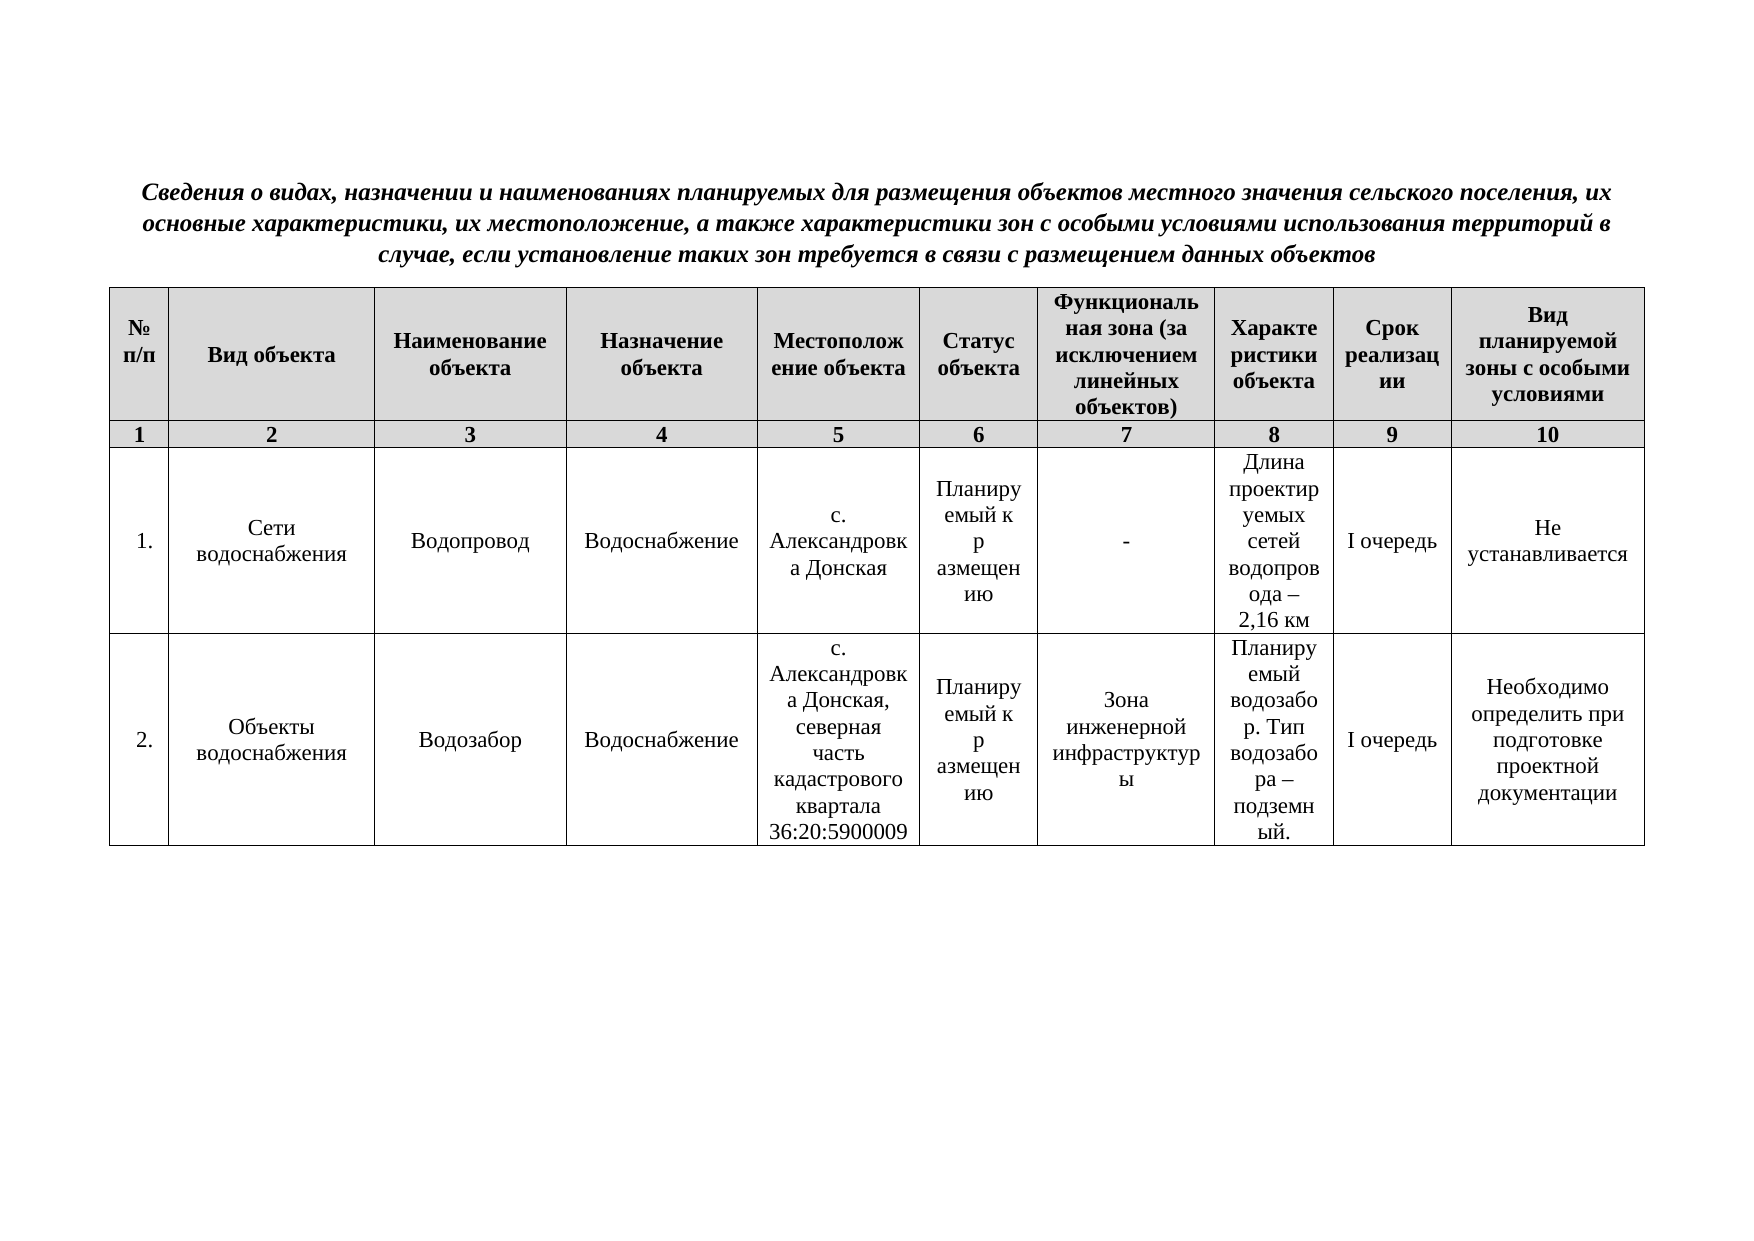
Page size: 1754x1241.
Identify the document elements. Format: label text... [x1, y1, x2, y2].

table_cell Водоснабжение [567, 634, 757, 844]
table_cell [110, 634, 168, 844]
table_header Характеристики объекта [1215, 288, 1333, 420]
table_cell Водоснабжение [567, 448, 757, 633]
table_header Срок реализации [1334, 288, 1451, 420]
table_cell I очередь [1334, 448, 1451, 633]
table_cell 10 [1452, 421, 1644, 447]
table_cell 8 [1215, 421, 1333, 447]
table_cell Сети водоснабжения [169, 448, 374, 633]
table_cell 2 [169, 421, 374, 447]
text Сведения о видах, назначении и наименованиях планируемых для размещения объектов местного значения сельского поселения, их основные характеристики, их местоположение, а также характеристики зон с особыми условиями использования территорий в случае, если установление таких зон требуется в связи с размещением данных объектов [118, 177, 1636, 268]
table_cell Водопровод [375, 448, 566, 633]
table_cell с. Александровка Донская, северная часть кадастрового квартала 36:20:5900009 [758, 634, 919, 844]
table_cell Планируемый водозабор. Тип водозабора – подземный. [1215, 634, 1333, 844]
table_cell Необходимо определить при подготовке проектной документации [1452, 634, 1644, 844]
table_cell - [1038, 448, 1214, 633]
table_cell 9 [1334, 421, 1451, 447]
table_cell Планируемый к размещению [920, 448, 1037, 633]
table_header Вид планируемой зоны с особыми условиями [1452, 288, 1644, 420]
table_header № п/п [110, 288, 168, 420]
table_header Местоположение объекта [758, 288, 919, 420]
table_header Функциональная зона (за исключением линейных объектов) [1038, 288, 1214, 420]
table_cell Водозабор [375, 634, 566, 844]
table_cell Не устанавливается [1452, 448, 1644, 633]
table_cell 5 [758, 421, 919, 447]
table_cell с. Александровка Донская [758, 448, 919, 633]
table_cell 4 [567, 421, 757, 447]
table_cell Зона инженерной инфраструктуры [1038, 634, 1214, 844]
table_cell Планируемый к размещению [920, 634, 1037, 844]
table_cell 3 [375, 421, 566, 447]
table_cell Длина проектируемых сетей водопровода – 2,16 км [1215, 448, 1333, 633]
table_header Статус объекта [920, 288, 1037, 420]
table_cell 7 [1038, 421, 1214, 447]
table_cell Объекты водоснабжения [169, 634, 374, 844]
table_header Назначение объекта [567, 288, 757, 420]
table_header Наименование объекта [375, 288, 566, 420]
table_cell 1 [110, 421, 168, 447]
table_cell [110, 448, 168, 633]
table_cell 6 [920, 421, 1037, 447]
table_cell I очередь [1334, 634, 1451, 844]
table_header Вид объекта [169, 288, 374, 420]
